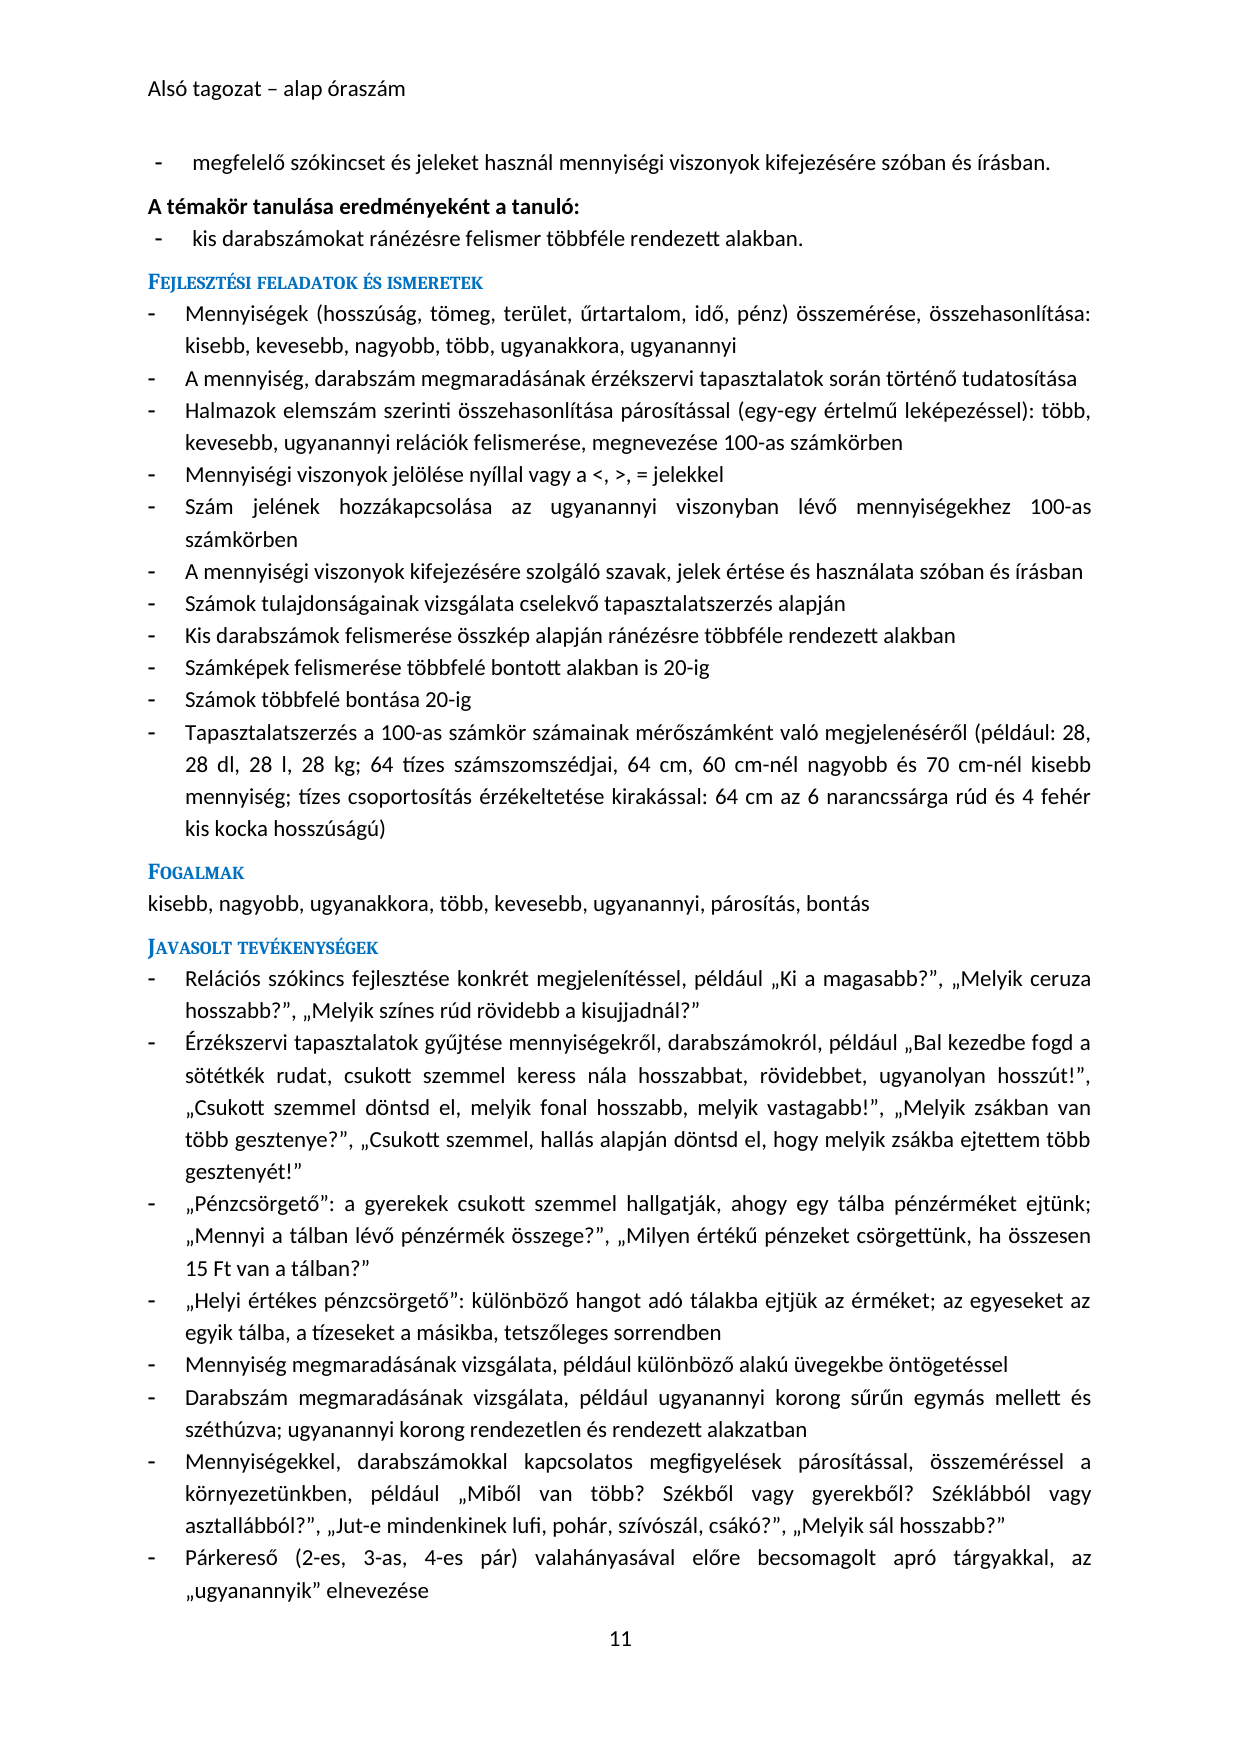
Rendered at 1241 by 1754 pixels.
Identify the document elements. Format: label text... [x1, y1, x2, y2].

list Párkereső (2-es, 3-as, 4-es pár) valahányasával előre becsomagolt apró tárgyakkal, az „ugyanannyik” elnevezése [148, 1543, 1093, 1604]
text kisebb, nagyobb, ugyanakkora, több, kevesebb, ugyanannyi, párosítás, bontás [148, 889, 1093, 917]
list „Helyi értékes pénzcsörgető”: különböző hangot adó tálakba ejtjük az érméket; az egyeseket az egyik tálba, a tízeseket a másikba, tetszőleges sorrendben [148, 1286, 1093, 1346]
list Kis darabszámok felismerése összkép alapján ránézésre többféle rendezett alakban [148, 621, 1093, 649]
list Számok tulajdonságainak vizsgálata cselekvő tapasztalatszerzés alapján [148, 589, 1093, 617]
list Relációs szókincs fejlesztése konkrét megjelenítéssel, például „Ki a magasabb?”, „Melyik ceruza hosszabb?”, „Melyik színes rúd rövidebb a kisujjadnál?” [148, 964, 1093, 1024]
list Érzékszervi tapasztalatok gyűjtése mennyiségekről, darabszámokról, például „Bal kezedbe fogd a sötétkék rudat, csukott szemmel keress nála hosszabbat, rövidebbet, ugyanolyan hosszút!”, „Csukott szemmel döntsd el, melyik fonal hosszabb, melyik vastagabb!”, „Melyik zsákban van több gesztenye?”, „Csukott szemmel, hallás alapján döntsd el, hogy melyik zsákba ejtettem több gesztenyét!” [148, 1028, 1093, 1185]
list „Pénzcsörgető”: a gyerekek csukott szemmel hallgatják, ahogy egy tálba pénzérméket ejtünk; „Mennyi a tálban lévő pénzérmék összege?”, „Milyen értékű pénzeket csörgettünk, ha összesen 15 Ft van a tálban?” [148, 1189, 1093, 1282]
list A mennyiségi viszonyok kifejezésére szolgáló szavak, jelek értése és használata szóban és írásban [148, 557, 1093, 585]
list A mennyiség, darabszám megmaradásának érzékszervi tapasztalatok során történő tudatosítása [148, 364, 1093, 392]
list Mennyiségek (hosszúság, tömeg, terület, űrtartalom, idő, pénz) összemérése, összehasonlítása: kisebb, kevesebb, nagyobb, több, ugyanakkora, ugyanannyi [148, 299, 1093, 359]
list Szám jelének hozzákapcsolása az ugyanannyi viszonyban lévő mennyiségekhez 100-as számkörben [148, 492, 1093, 553]
list Mennyiségi viszonyok jelölése nyíllal vagy a <, >, = jelekkel [148, 460, 1093, 488]
text A témakör tanulása eredményeként a tanuló: [148, 192, 1093, 220]
list Mennyiségekkel, darabszámokkal kapcsolatos megfigyelések párosítással, összeméréssel a környezetünkben, például „Miből van több? Székből vagy gyerekből? Széklábból vagy asztallábból?”, „Jut-e mindenkinek lufi, pohár, szívószál, csákó?”, „Melyik sál hosszabb?” [148, 1447, 1093, 1539]
list Mennyiség megmaradásának vizsgálata, például különböző alakú üvegekbe öntögetéssel [148, 1350, 1093, 1378]
list kis darabszámokat ránézésre felismer többféle rendezett alakban. [154, 224, 1093, 252]
text Fogalmak [148, 859, 1093, 885]
subtitle Fejlesztési feladatok és ismeretek [148, 269, 1093, 296]
list Számok többfelé bontása 20-ig [148, 686, 1093, 714]
list Számképek felismerése többfelé bontott alakban is 20-ig [148, 653, 1093, 681]
list megfelelő szókincset és jeleket használ mennyiségi viszonyok kifejezésére szóban és írásban. [154, 148, 1093, 176]
list Tapasztalatszerzés a 100-as számkör számainak mérőszámként való megjelenéséről (például: 28, 28 dl, 28 l, 28 kg; 64 tízes számszomszédjai, 64 cm, 60 cm-nél nagyobb és 70 cm-nél kisebb mennyiség; tízes csoportosítás érzékeltetése kirakással: 64 cm az 6 narancssárga rúd és 4 fehér kis kocka hosszúságú) [148, 718, 1093, 842]
subtitle Javasolt tevékenységek [148, 934, 1093, 960]
list Halmazok elemszám szerinti összehasonlítása párosítással (egy-egy értelmű leképezéssel): több, kevesebb, ugyanannyi relációk felismerése, megnevezése 100-as számkörben [148, 396, 1093, 456]
list Darabszám megmaradásának vizsgálata, például ugyanannyi korong sűrűn egymás mellett és széthúzva; ugyanannyi korong rendezetlen és rendezett alakzatban [148, 1383, 1093, 1443]
